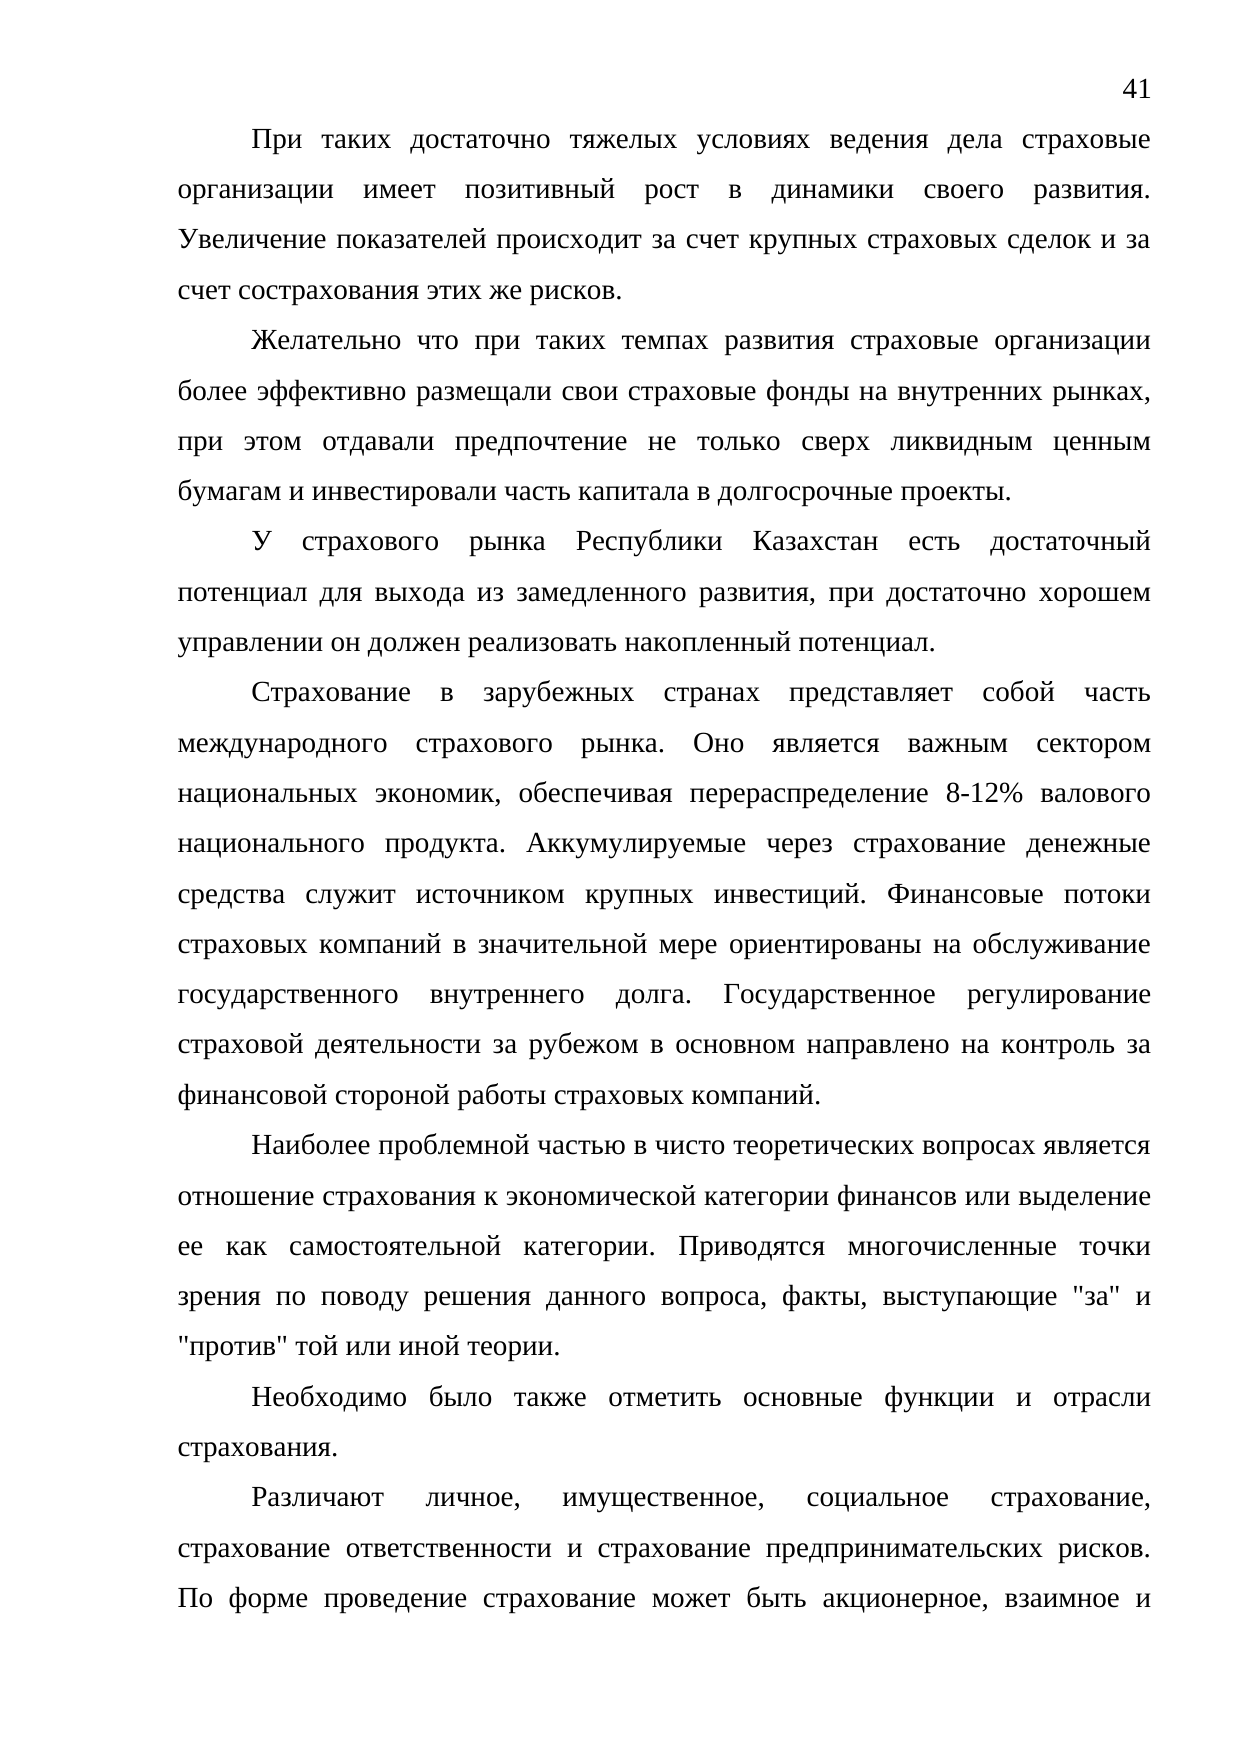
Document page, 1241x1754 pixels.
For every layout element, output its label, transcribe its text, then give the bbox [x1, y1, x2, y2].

text Наиболее проблемной частью в чисто теоретических вопросах является отношение страхования к экономической категории финансов или выделение ее как самостоятельной категории. Приводятся многочисленные точки зрения по поводу решения данного вопроса, факты, выступающие "за" и "против" той или иной теории. [177, 1127, 1152, 1362]
text При таких достаточно тяжелых условиях ведения дела страховые организации имеет позитивный рост в динамики своего развития. Увеличение показателей происходит за счет крупных страховых сделок и за счет сострахования этих же рисков. [177, 121, 1152, 306]
text У страхового рынка Республики Казахстан есть достаточный потенциал для выхода из замедленного развития, при достаточно хорошем управлении он должен реализовать накопленный потенциал. [177, 523, 1152, 658]
text Необходимо было также отметить основные функции и отрасли страхования. [177, 1379, 1152, 1463]
text Желательно что при таких темпах развития страховые организации более эффективно размещали свои страховые фонды на внутренних рынках, при этом отдавали предпочтение не только сверх ликвидным ценным бумагам и инвестировали часть капитала в долгосрочные проекты. [177, 322, 1152, 507]
text Страхование в зарубежных странах представляет собой часть международного страхового рынка. Оно является важным сектором национальных экономик, обеспечивая перераспределение 8-12% валового национального продукта. Аккумулируемые через страхование денежные средства служит источником крупных инвестиций. Финансовые потоки страховых компаний в значительной мере ориентированы на обслуживание государственного внутреннего долга. Государственное регулирование страховой деятельности за рубежом в основном направлено на контроль за финансовой стороной работы страховых компаний. [177, 674, 1152, 1111]
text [177, 1479, 1152, 1614]
